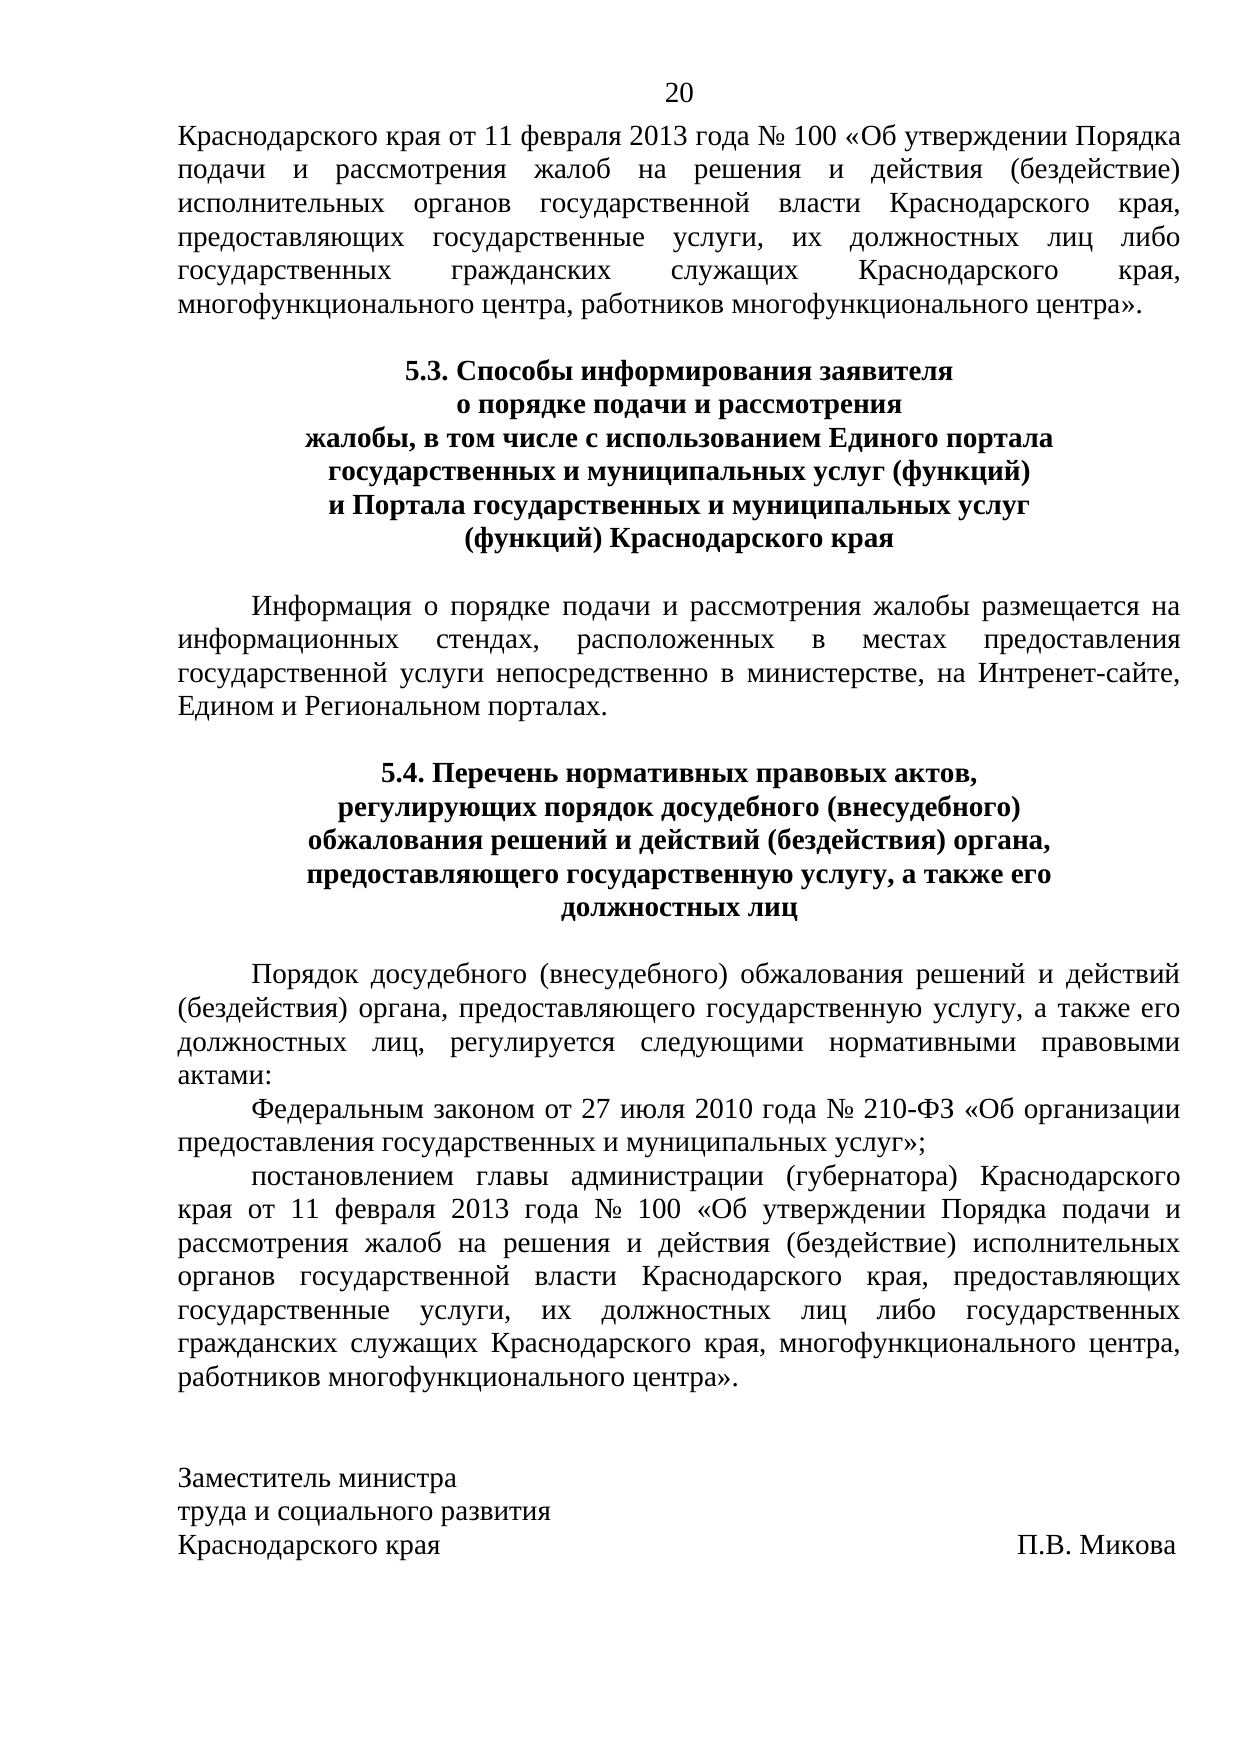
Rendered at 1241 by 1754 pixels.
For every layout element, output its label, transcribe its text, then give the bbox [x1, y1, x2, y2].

text труда и социального развития [177, 1493, 1181, 1527]
text Порядок досудебного (внесудебного) обжалования решений и действий (бездействия) органа, предоставляющего государственную услугу, а также его должностных лиц, регулируется следующими нормативными правовыми актами: [177, 957, 1181, 1091]
text Краснодарского края П.В. Микова [177, 1527, 1181, 1560]
text 5.3. Способы информирования заявителя [177, 353, 1181, 386]
text государственных и муниципальных услуг (функций) [177, 453, 1181, 487]
text регулирующих порядок досудебного (внесудебного) [177, 789, 1181, 822]
text постановлением главы администрации (губернатора) Краснодарского края от 11 февраля 2013 года № 100 «Об утверждении Порядка подачи и рассмотрения жалоб на решения и действия (бездействие) исполнительных органов государственной власти Краснодарского края, предоставляющих государственные услуги, их должностных лиц либо государственных гражданских служащих Краснодарского края, многофункционального центра, работников многофункционального центра». [177, 1158, 1181, 1393]
text предоставляющего государственную услугу, а также его [177, 856, 1181, 889]
text Информация о порядке подачи и рассмотрения жалобы размещается на информационных стендах, расположенных в местах предоставления государственной услуги непосредственно в министерстве, на Интренет-сайте, Едином и Региональном порталах. [177, 588, 1181, 722]
text Заместитель министра [177, 1460, 1181, 1493]
text 5.4. Перечень нормативных правовых актов, [177, 755, 1181, 789]
text о порядке подачи и рассмотрения [177, 386, 1181, 420]
text должностных лиц [177, 889, 1181, 923]
text жалобы, в том числе с использованием Единого портала [177, 420, 1181, 453]
text (функций) Краснодарского края [177, 521, 1181, 554]
text и Портала государственных и муниципальных услуг [177, 487, 1181, 521]
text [177, 118, 1181, 319]
text Федеральным законом от 27 июля 2010 года № 210-ФЗ «Об организации предоставления государственных и муниципальных услуг»; [177, 1091, 1181, 1158]
text обжалования решений и действий (бездействия) органа, [177, 822, 1181, 856]
